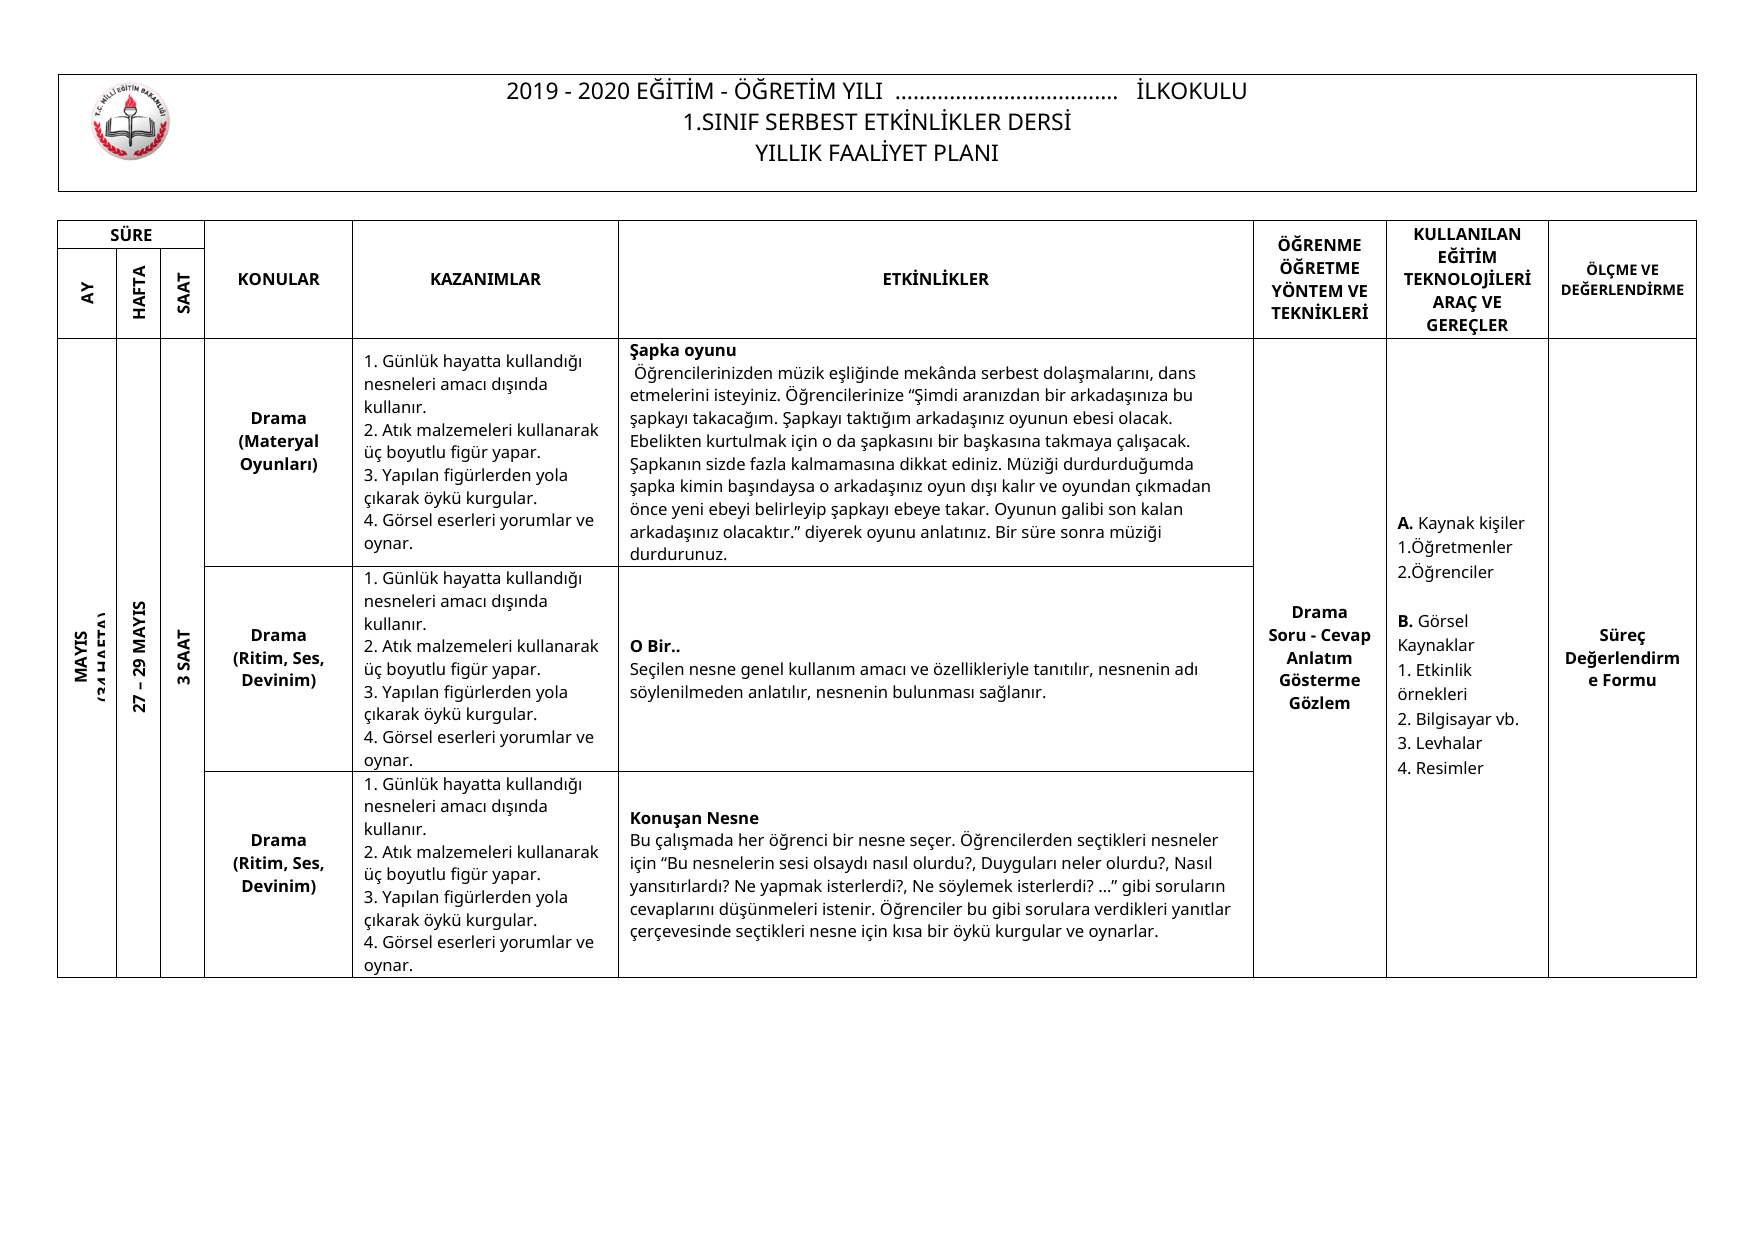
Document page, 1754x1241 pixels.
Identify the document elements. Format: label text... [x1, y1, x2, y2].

table_header KAZANIMLAR [353, 221, 618, 338]
table_cell O Bir.. Seçilen nesne genel kullanım amacı ve özellikleriyle tanıtılır, nesnenin adı söylenilmeden anlatılır, nesnenin bulunması sağlanır. [619, 567, 1253, 771]
table_cell 1. Günlük hayatta kullandığı nesneleri amacı dışında kullanır. 2. Atık malzemeleri kullanarak üç boyutlu figür yapar. 3. Yapılan figürlerden yola çıkarak öykü kurgular. 4. Görsel eserleri yorumlar ve oynar. [353, 772, 618, 977]
picture [85, 77, 175, 167]
table_header KULLANILAN EĞİTİM TEKNOLOJİLERİ ARAÇ VE GEREÇLER [1387, 221, 1548, 338]
table_cell HAFTA [117, 249, 160, 338]
table_cell Süreç Değerlendirme Formu [1549, 339, 1696, 977]
table_cell Drama Soru - Cevap Anlatım Gösterme Gözlem [1254, 339, 1386, 977]
table_cell Drama (Ritim, Ses, Devinim) [205, 772, 352, 977]
table_cell Konuşan Nesne Bu çalışmada her öğrenci bir nesne seçer. Öğrencilerden seçtikleri nesneler için “Bu nesnelerin sesi olsaydı nasıl olurdu?, Duyguları neler olurdu?, Nasıl yansıtırlardı? Ne yapmak isterlerdi?, Ne söylemek isterlerdi? …” gibi soruların cevaplarını düşünmeleri istenir. Öğrenciler bu gibi sorulara verdikleri yanıtlar çerçevesinde seçtikleri nesne için kısa bir öykü kurgular ve oynarlar. [619, 772, 1253, 977]
table_cell 27 – 29 MAYIS [117, 339, 160, 977]
table_cell Drama (Ritim, Ses, Devinim) [205, 567, 352, 771]
table_cell MAYIS (34 HAFTA) [58, 339, 116, 977]
table_cell 3 SAAT [161, 339, 204, 977]
table_cell A. Kaynak kişiler 1.Öğretmenler 2.Öğrenciler B. Görsel Kaynaklar 1. Etkinlik örnekleri 2. Bilgisayar vb. 3. Levhalar 4. Resimler [1387, 339, 1548, 977]
table_header ÖLÇME VE DEĞERLENDİRME [1549, 221, 1696, 338]
table_header ETKİNLİKLER [619, 221, 1253, 338]
table_header KONULAR [205, 221, 352, 338]
table_cell 1. Günlük hayatta kullandığı nesneleri amacı dışında kullanır. 2. Atık malzemeleri kullanarak üç boyutlu figür yapar. 3. Yapılan figürlerden yola çıkarak öykü kurgular. 4. Görsel eserleri yorumlar ve oynar. [353, 567, 618, 771]
table_cell Şapka oyunu Öğrencilerinizden müzik eşliğinde mekânda serbest dolaşmalarını, dans etmelerini isteyiniz. Öğrencilerinize “Şimdi aranızdan bir arkadaşınıza bu şapkayı takacağım. Şapkayı taktığım arkadaşınız oyunun ebesi olacak. Ebelikten kurtulmak için o da şapkasını bir başkasına takmaya çalışacak. Şapkanın sizde fazla kalmamasına dikkat ediniz. Müziği durdurduğumda şapka kimin başındaysa o arkadaşınız oyun dışı kalır ve oyundan çıkmadan önce yeni ebeyi belirleyip şapkayı ebeye takar. Oyunun galibi son kalan arkadaşınız olacaktır.” diyerek oyunu anlatınız. Bir süre sonra müziği durdurunuz. [619, 339, 1253, 566]
table_header ÖĞRENME ÖĞRETME YÖNTEM VE TEKNİKLERİ [1254, 221, 1386, 338]
table_header SÜRE [58, 221, 204, 248]
table_cell AY [58, 249, 116, 338]
table_cell SAAT [161, 249, 204, 338]
table_cell 1. Günlük hayatta kullandığı nesneleri amacı dışında kullanır. 2. Atık malzemeleri kullanarak üç boyutlu figür yapar. 3. Yapılan figürlerden yola çıkarak öykü kurgular. 4. Görsel eserleri yorumlar ve oynar. [353, 339, 618, 566]
table_cell Drama (Materyal Oyunları) [205, 339, 352, 566]
